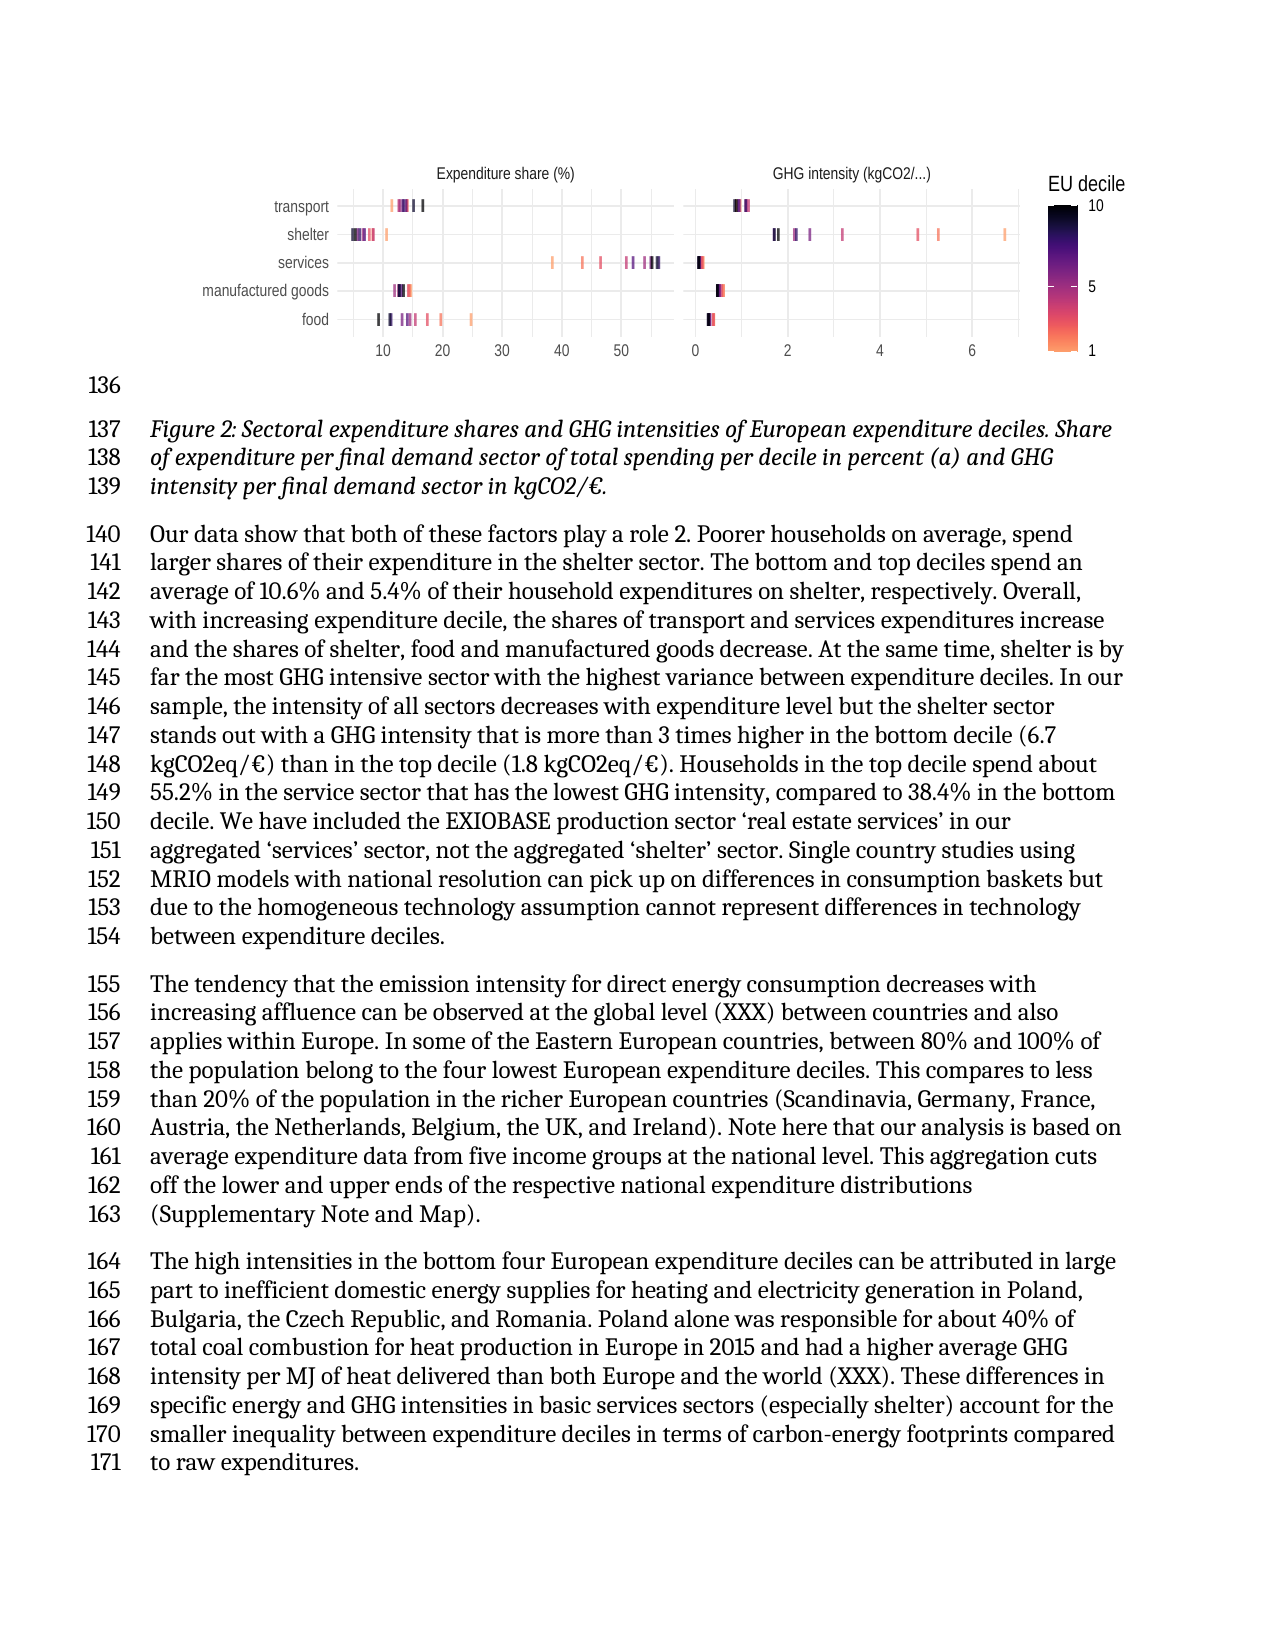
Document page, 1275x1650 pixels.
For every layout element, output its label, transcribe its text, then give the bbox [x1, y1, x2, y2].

text The tendency that the emission intensity for direct energy consumption decreases with increasing affluence can be observed at the global level (XXX) between countries and also applies within Europe. In some of the Eastern European countries, between 80% and 100% of the population belong to the four lowest European expenditure deciles. This compares to less than 20% of the population in the richer European countries (Scandinavia, Germany, France, Austria, the Netherlands, Belgium, the UK, and Ireland). Note here that our analysis is based on average expenditure data from five income groups at the national level. This aggregation cuts off the lower and upper ends of the respective national expenditure distributions (Supplementary Note and Map). [150, 969, 1125, 1228]
text Figure 2: Sectoral expenditure shares and GHG intensities of European expenditure deciles. Share of expenditure per final demand sector of total spending per decile in percent (a) and GHG intensity per final demand sector in kgCO2/€. [150, 414, 1125, 501]
text Our data show that both of these factors play a role 2. Poorer households on average, spend larger shares of their expenditure in the shelter sector. The bottom and top deciles spend an average of 10.6% and 5.4% of their household expenditures on shelter, respectively. Overall, with increasing expenditure decile, the shares of transport and services expenditures increase and the shares of shelter, food and manufactured goods decrease. At the same time, shelter is by far the most GHG intensive sector with the highest variance between expenditure deciles. In our sample, the intensity of all sectors decreases with expenditure level but the shelter sector stands out with a GHG intensity that is more than 3 times higher in the bottom decile (6.7 kgCO2eq/€) than in the top decile (1.8 kgCO2eq/€). Households in the top decile spend about 55.2% in the service sector that has the lowest GHG intensity, compared to 38.4% in the bottom decile. We have included the EXIOBASE production sector ‘real estate services’ in our aggregated ‘services’ sector, not the aggregated ‘shelter’ sector. Single country studies using MRIO models with national resolution can pick up on differences in consumption baskets but due to the homogeneous technology assumption cannot represent differences in technology between expenditure deciles. [150, 519, 1125, 951]
text The high intensities in the bottom four European expenditure deciles can be attributed in large part to inefficient domestic energy supplies for heating and electricity generation in Poland, Bulgaria, the Czech Republic, and Romania. Poland alone was responsible for about 40% of total coal combustion for heat production in Europe in 2015 and had a higher average GHG intensity per MJ of heat delivered than both Europe and the world (XXX). These differences in specific energy and GHG intensities in basic services sectors (especially shelter) account for the smaller inequality between expenditure deciles in terms of carbon-energy footprints compared to raw expenditures. [150, 1247, 1125, 1477]
